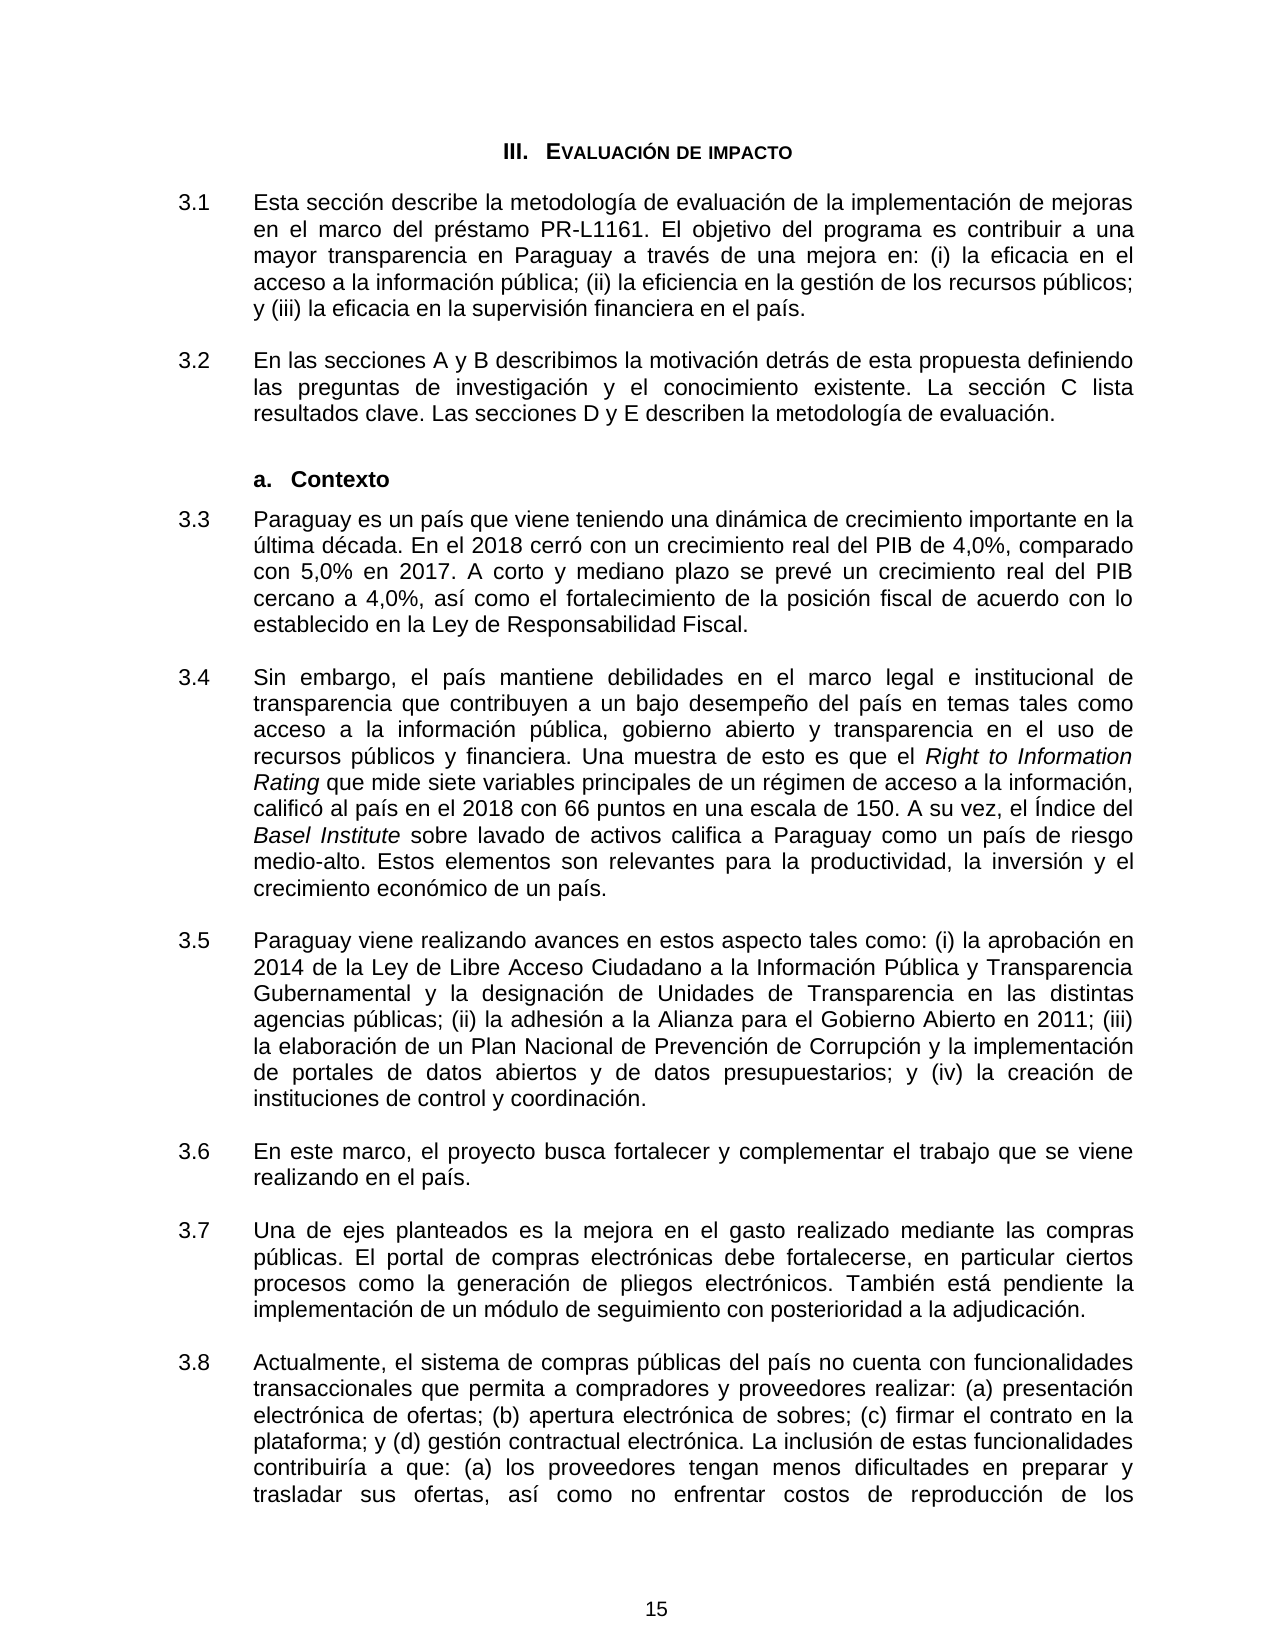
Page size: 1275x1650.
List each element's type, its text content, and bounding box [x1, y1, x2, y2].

subtitle Evaluación de impacto [516, 138, 1134, 164]
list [178, 1349, 1134, 1507]
list Paraguay viene realizando avances en estos aspecto tales como: (i) la aprobación en 2014 de la Ley de Libre Acceso Ciudadano a la Información Pública y Transparencia Gubernamental y la designación de Unidades de Transparencia en las distintas agencias públicas; (ii) la adhesión a la Alianza para el Gobierno Abierto en 2011; (iii) la elaboración de un Plan Nacional de Prevención de Corrupción y la implementación de portales de datos abiertos y de datos presupuestarios; y (iv) la creación de instituciones de control y coordinación. [178, 927, 1134, 1112]
list Sin embargo, el país mantiene debilidades en el marco legal e institucional de transparencia que contribuyen a un bajo desempeño del país en temas tales como acceso a la información pública, gobierno abierto y transparencia en el uso de recursos públicos y financiera. Una muestra de esto es que el Right to Information Rating que mide siete variables principales de un régimen de acceso a la información, calificó al país en el 2018 con 66 puntos en una escala de 150. A su vez, el Índice del Basel Institute sobre lavado de activos califica a Paraguay como un país de riesgo medio-alto. Estos elementos son relevantes para la productividad, la inversión y el crecimiento económico de un país. [178, 664, 1134, 901]
list Contexto [253, 466, 1134, 492]
list Paraguay es un país que viene teniendo una dinámica de crecimiento importante en la última década. En el 2018 cerró con un crecimiento real del PIB de 4,0%, comparado con 5,0% en 2017. A corto y mediano plazo se prevé un crecimiento real del PIB cercano a 4,0%, así como el fortalecimiento de la posición fiscal de acuerdo con lo establecido en la Ley de Responsabilidad Fiscal. [178, 506, 1134, 637]
list Una de ejes planteados es la mejora en el gasto realizado mediante las compras públicas. El portal de compras electrónicas debe fortalecerse, en particular ciertos procesos como la generación de pliegos electrónicos. También está pendiente la implementación de un módulo de seguimiento con posterioridad a la adjudicación. [178, 1217, 1134, 1322]
list En las secciones A y B describimos la motivación detrás de esta propuesta definiendo las preguntas de investigación y el conocimiento existente. La sección C lista resultados clave. Las secciones D y E describen la metodología de evaluación. [178, 347, 1134, 427]
list En este marco, el proyecto busca fortalecer y complementar el trabajo que se viene realizando en el país. [178, 1138, 1134, 1191]
list Esta sección describe la metodología de evaluación de la implementación de mejoras en el marco del préstamo PR-L1161. El objetivo del programa es contribuir a una mayor transparencia en Paraguay a través de una mejora en: (i) la eficacia en el acceso a la información pública; (ii) la eficiencia en la gestión de los recursos públicos; y (iii) la eficacia en la supervisión financiera en el país. [178, 189, 1134, 321]
